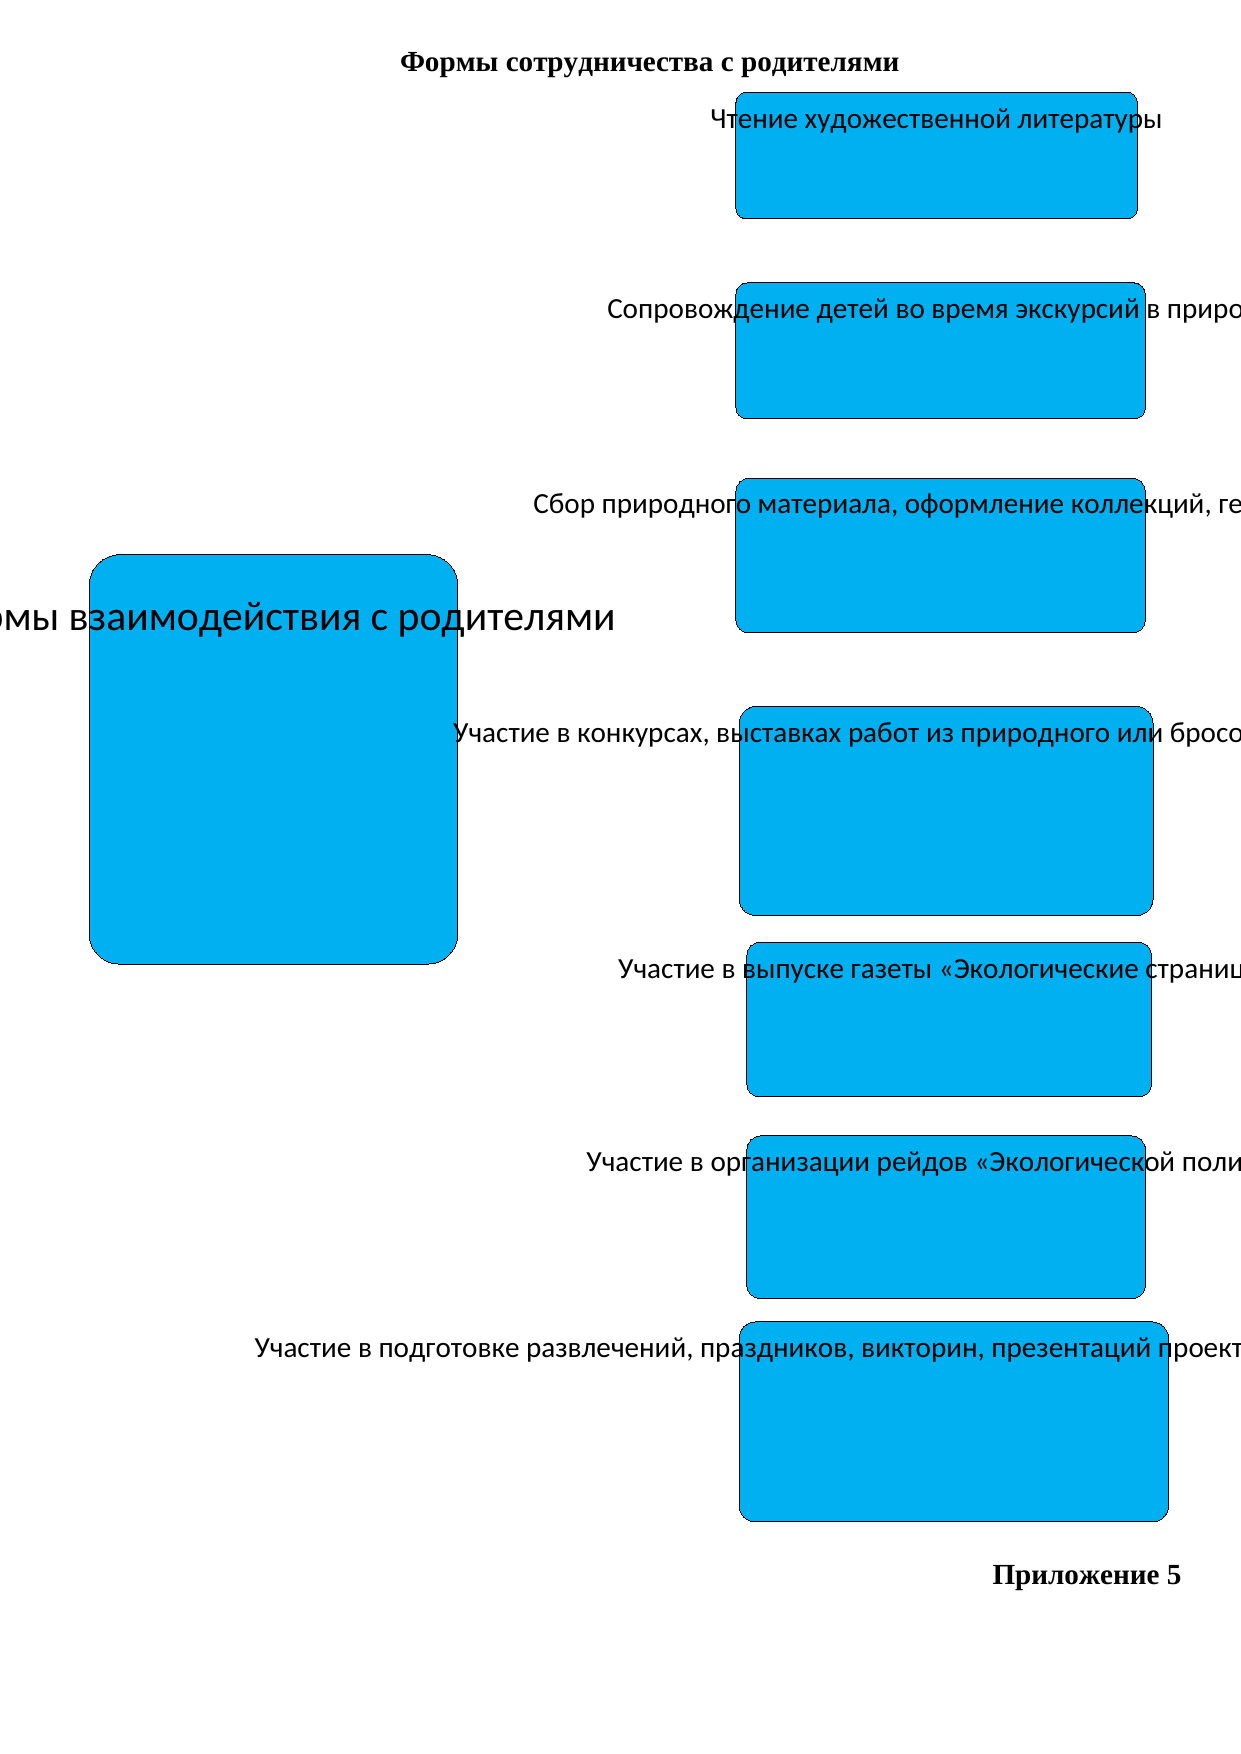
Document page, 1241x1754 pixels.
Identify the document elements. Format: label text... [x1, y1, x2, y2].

text Приложение 5 [118, 1557, 1181, 1591]
text Формы сотрудничества с родителями [118, 44, 1181, 78]
